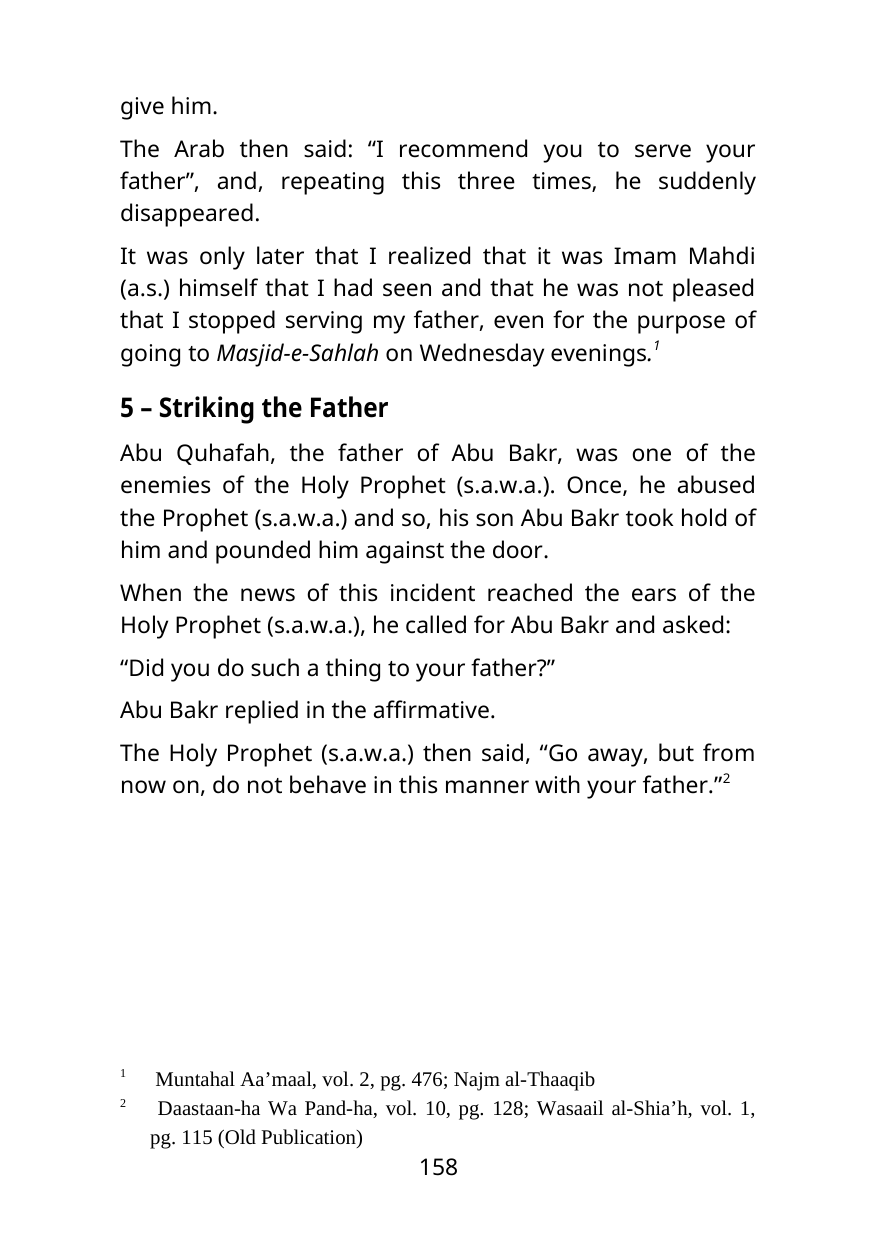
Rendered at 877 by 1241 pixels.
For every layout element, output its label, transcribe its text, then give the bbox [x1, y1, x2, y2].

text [120, 88, 757, 121]
text When the news of this incident reached the ears of the Holy Prophet (s.a.w.a.), he called for Abu Bakr and asked: [120, 575, 757, 640]
text Abu Quhafah, the father of Abu Bakr, was one of the enemies of the Holy Prophet (s.a.w.a.). Once, he abused the Prophet (s.a.w.a.) and so, his son Abu Bakr took hold of him and pounded him against the door. [120, 436, 757, 565]
text Abu Bakr replied in the affirmative. [120, 693, 757, 725]
text The Holy Prophet (s.a.w.a.) then said, “Go away, but from now on, do not behave in this manner with your father.” [120, 736, 757, 800]
text The Arab then said: “I recommend you to serve your father”, and, repeating this three times, he suddenly disappeared. [120, 131, 757, 228]
text “Did you do such a thing to your father?” [120, 650, 757, 683]
subtitle 5 – Striking the Father [120, 388, 757, 425]
text It was only later that I realized that it was Imam Mahdi (a.s.) himself that I had seen and that he was not pleased that I stopped serving my father, even for the purpose of going to Masjid-e-Sahlah on Wednesday evenings. [120, 238, 757, 368]
